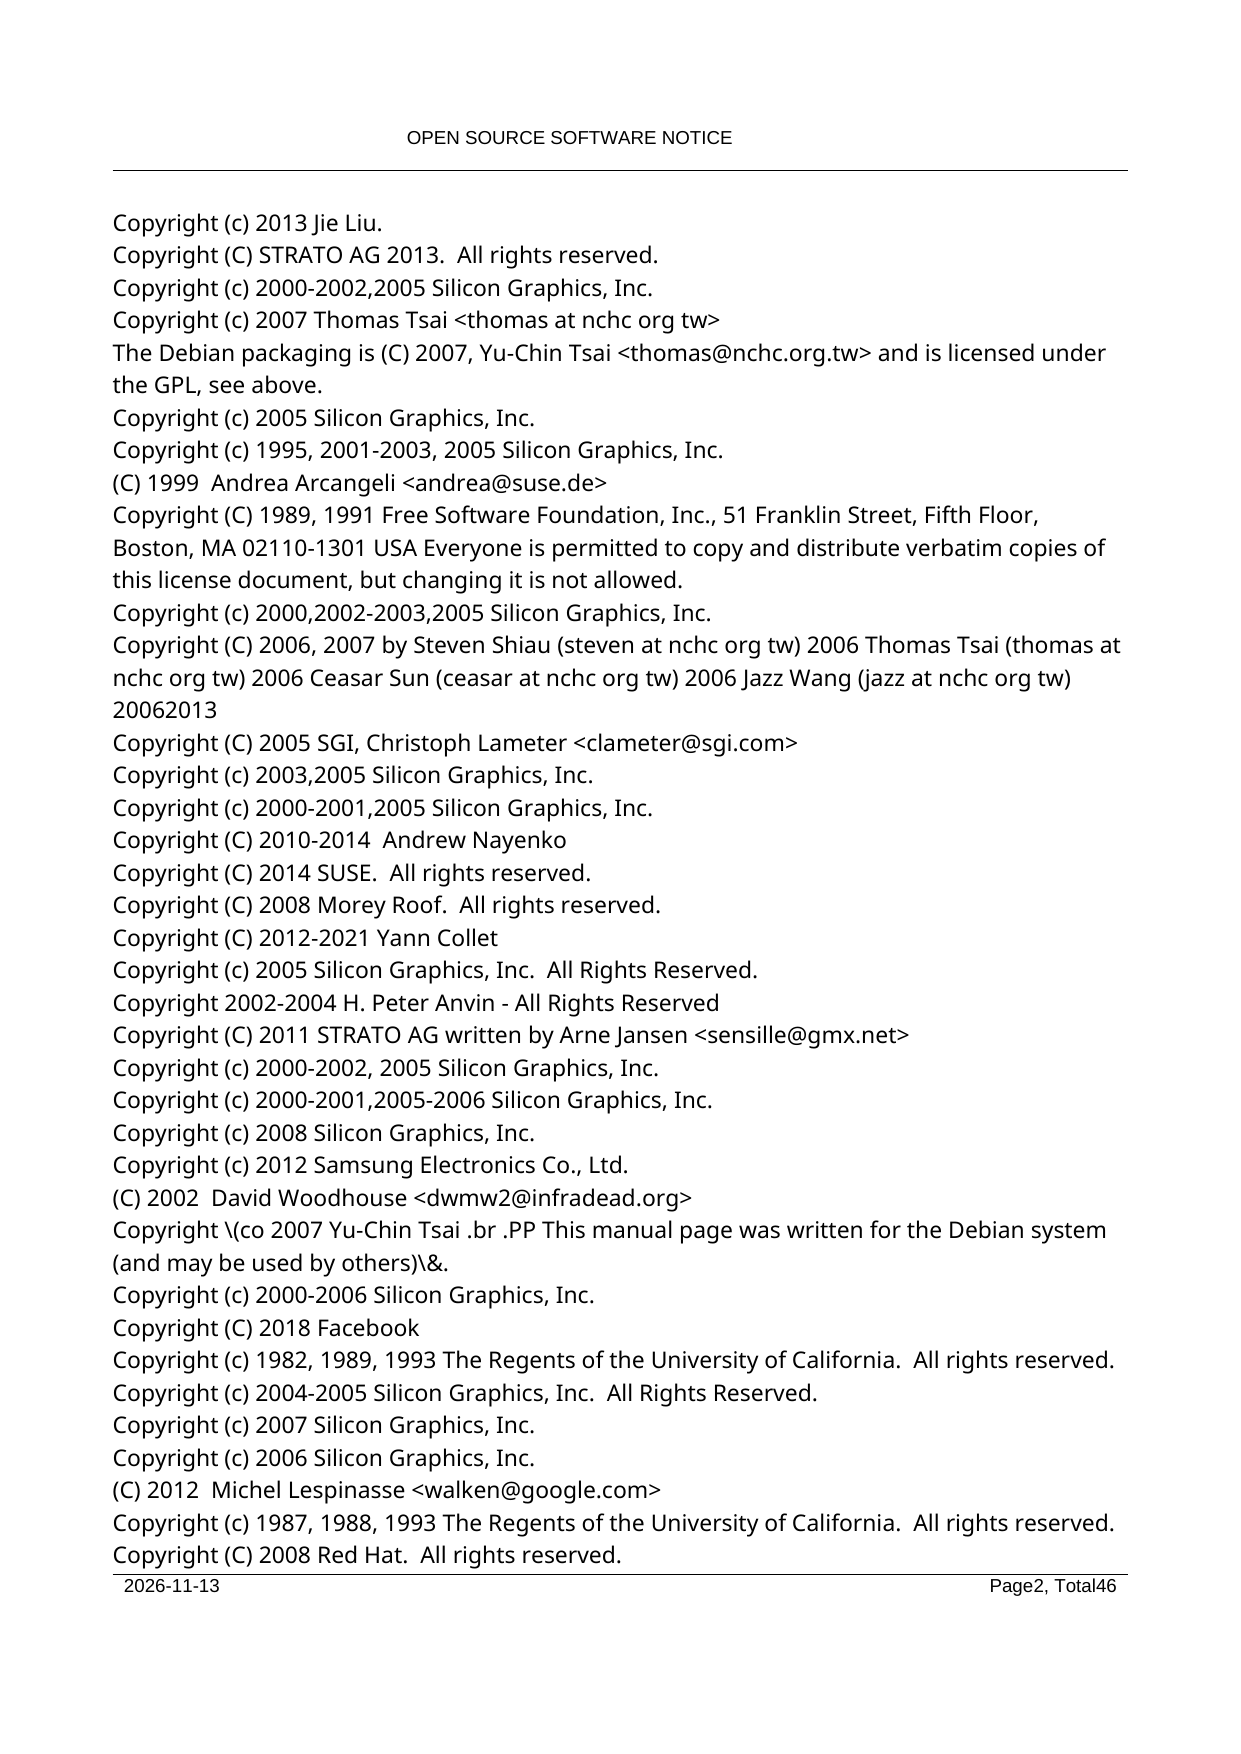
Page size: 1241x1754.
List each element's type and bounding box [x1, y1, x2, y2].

text [112, 206, 1128, 1571]
